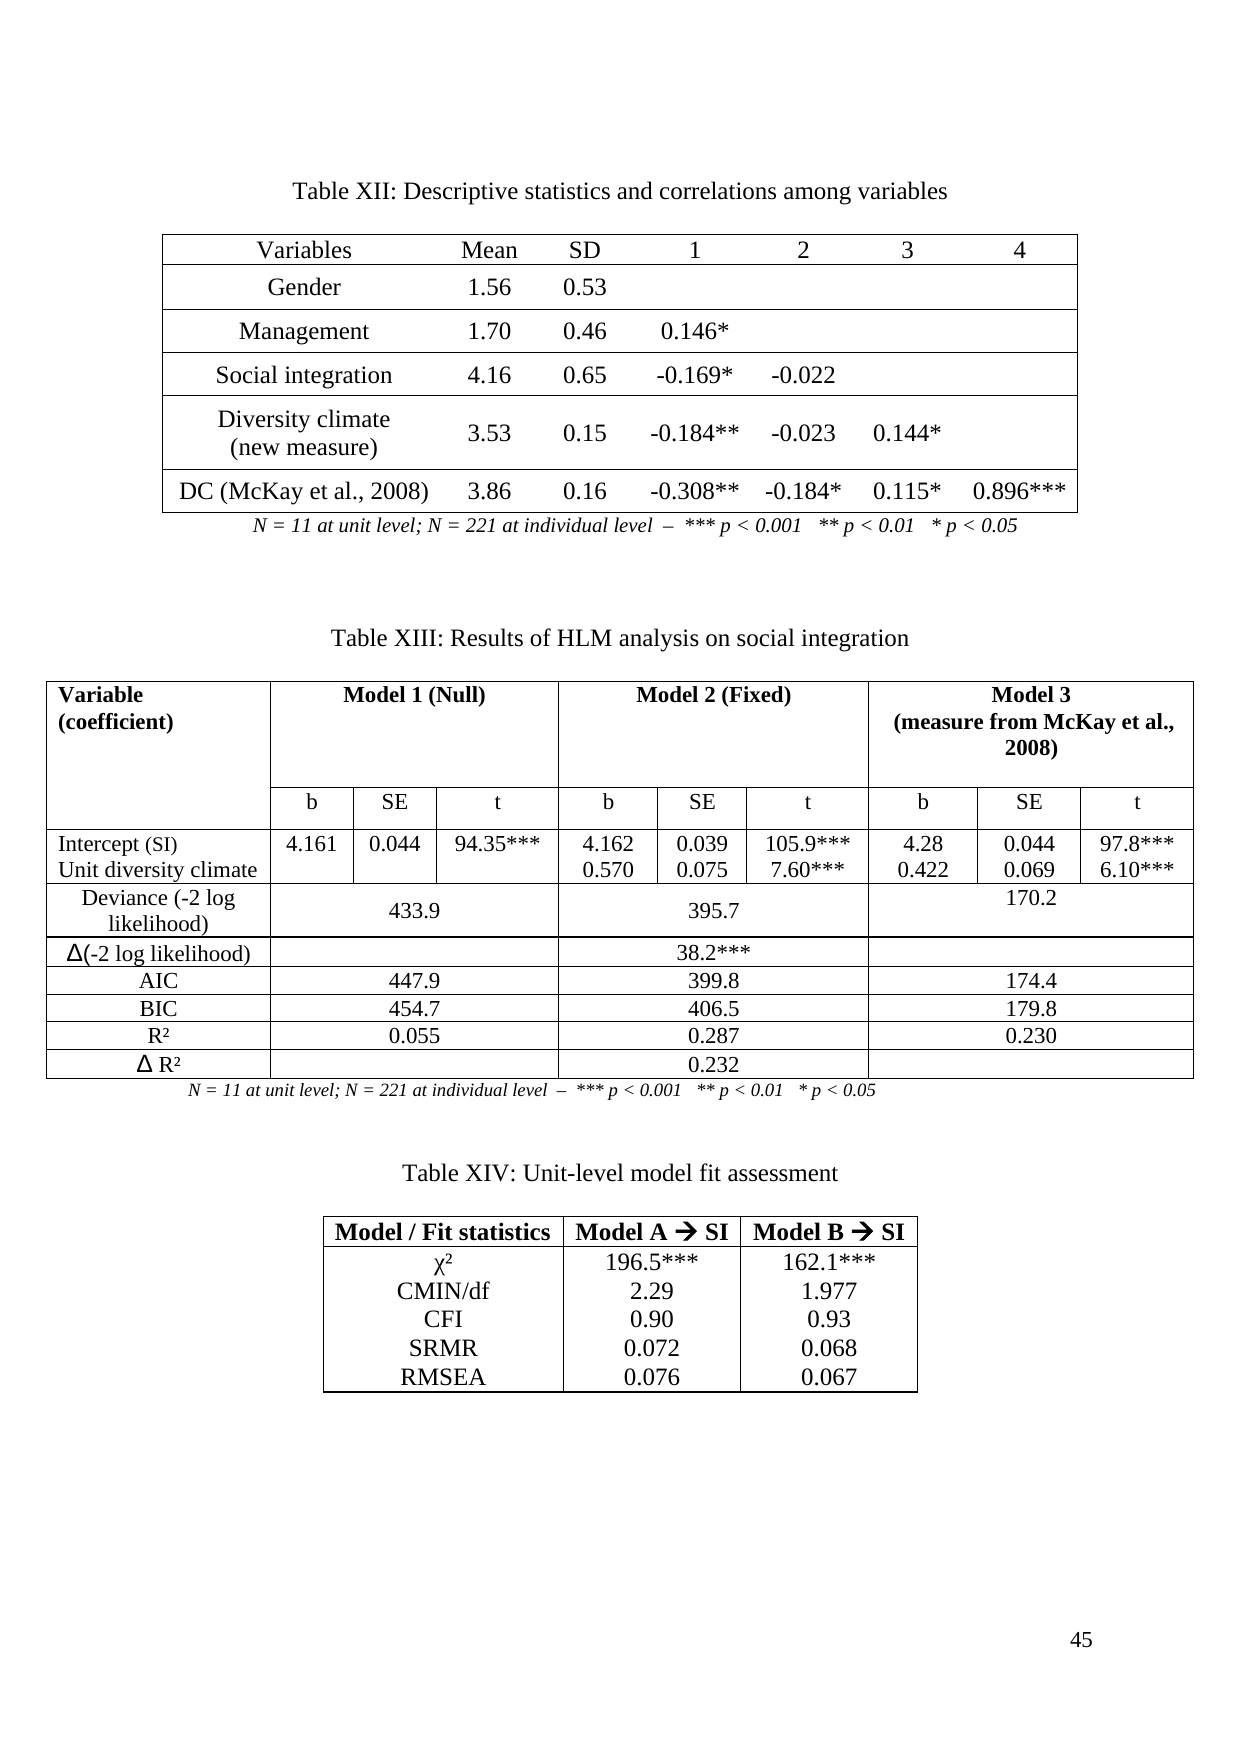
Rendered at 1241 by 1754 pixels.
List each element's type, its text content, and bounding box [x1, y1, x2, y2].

table_cell [961, 310, 1077, 352]
table_cell 0.146* [636, 310, 753, 352]
table_cell SE [978, 788, 1080, 829]
table_cell DC (McKay et al., 2008) [163, 470, 445, 512]
table_header Model 2 (Fixed) [559, 682, 868, 787]
table_cell AIC [47, 967, 270, 994]
table_cell 0.53 [533, 265, 636, 308]
table_cell 3.86 [445, 470, 533, 512]
table_cell 105.9*** 7.60*** [747, 830, 868, 883]
table_cell 0.044 [354, 830, 436, 883]
table_cell t [747, 788, 868, 829]
table_cell 395.7 [559, 884, 868, 936]
table_cell b [271, 788, 353, 829]
table_cell [753, 310, 853, 352]
table_header Model 3 (measure from McKay et al., 2008) [869, 682, 1193, 787]
table_cell b [559, 788, 657, 829]
table_cell Deviance (-2 log likelihood) [47, 884, 270, 936]
table_cell 0.144* [853, 396, 961, 468]
table_cell 94.35*** [437, 830, 558, 883]
table_cell 196.5*** 2.29 0.90 0.072 0.076 [564, 1247, 740, 1391]
table_cell [853, 310, 961, 352]
table_cell 4.161 [271, 830, 353, 883]
table_cell 1.56 [445, 265, 533, 308]
table_header 3 [853, 235, 961, 264]
table_header Variable (coefficient) [47, 682, 270, 787]
text N = 11 at unit level; N = 221 at individual level – *** p < 0.001 ** p < 0.01 * p < 0.05 [148, 513, 1092, 537]
table_cell 0.16 [533, 470, 636, 512]
table_cell 0.46 [533, 310, 636, 352]
table_cell [853, 353, 961, 395]
table_cell 447.9 [271, 967, 558, 994]
table_cell 179.8 [869, 995, 1193, 1021]
table_cell 0.896*** [961, 470, 1077, 512]
table_cell -0.184** [636, 396, 753, 468]
table_cell 4.16 [445, 353, 533, 395]
table_cell -0.184* [753, 470, 853, 512]
table_cell 0.039 0.075 [658, 830, 746, 883]
table_header Model 1 (Null) [271, 682, 558, 787]
table_cell [961, 396, 1077, 468]
table_cell 1.70 [445, 310, 533, 352]
table_cell 399.8 [559, 967, 868, 994]
table_cell 0.230 [869, 1022, 1193, 1048]
table_cell 0.287 [559, 1022, 868, 1048]
table_header Model B SI [741, 1217, 917, 1246]
text Table XII: Descriptive statistics and correlations among variables [148, 176, 1092, 205]
table_cell χ² CMIN/df CFI SRMR RMSEA [324, 1247, 563, 1391]
table_cell SE [354, 788, 436, 829]
table_cell 0.65 [533, 353, 636, 395]
table_cell [636, 265, 753, 308]
table_cell [271, 1050, 558, 1078]
table_header 4 [961, 235, 1077, 264]
table_cell [853, 265, 961, 308]
table_cell 406.5 [559, 995, 868, 1021]
table_cell Social integration [163, 353, 445, 395]
table_cell [961, 265, 1077, 308]
table_cell b [869, 788, 977, 829]
table_cell 433.9 [271, 884, 558, 936]
table_cell -0.023 [753, 396, 853, 468]
table_cell [961, 353, 1077, 395]
table_cell BIC [47, 995, 270, 1021]
table_cell 174.4 [869, 967, 1193, 994]
table_header SD [533, 235, 636, 264]
table_cell R² [47, 1022, 270, 1048]
table_cell 0.044 0.069 [978, 830, 1080, 883]
table_cell 3.53 [445, 396, 533, 468]
table_cell t [437, 788, 558, 829]
table_cell [47, 787, 270, 829]
table_cell Δ R² [47, 1050, 270, 1078]
table_cell Gender [163, 265, 445, 308]
table_cell [869, 938, 1193, 966]
text Table XIII: Results of HLM analysis on social integration [148, 623, 1092, 652]
table_cell 4.28 0.422 [869, 830, 977, 883]
table_cell 97.8*** 6.10*** [1081, 830, 1193, 883]
table_cell [753, 265, 853, 308]
table_header 2 [753, 235, 853, 264]
table_cell 38.2*** [559, 938, 868, 966]
table_cell -0.022 [753, 353, 853, 395]
table_cell [869, 1050, 1193, 1078]
table_cell -0.169* [636, 353, 753, 395]
table_cell t [1081, 788, 1193, 829]
table_cell [271, 938, 558, 966]
table_cell 454.7 [271, 995, 558, 1021]
table_header Model / Fit statistics [324, 1217, 563, 1246]
table_cell Management [163, 310, 445, 352]
table_header 1 [636, 235, 753, 264]
table_cell SE [658, 788, 746, 829]
table_cell 162.1*** 1.977 0.93 0.068 0.067 [741, 1247, 917, 1391]
table_cell Diversity climate (new measure) [163, 396, 445, 468]
table_header Model A SI [564, 1217, 740, 1246]
text Table XIV: Unit-level model fit assessment [148, 1158, 1092, 1187]
table_cell -0.308** [636, 470, 753, 512]
table_cell 0.055 [271, 1022, 558, 1048]
table_cell Δ(-2 log likelihood) [47, 938, 270, 966]
table_cell 0.115* [853, 470, 961, 512]
table_cell Intercept (SI) Unit diversity climate [47, 830, 270, 883]
table_header Mean [445, 235, 533, 264]
text N = 11 at unit level; N = 221 at individual level – *** p < 0.001 ** p < 0.01 * p < 0.05 [148, 1079, 1092, 1101]
table_header Variables [163, 235, 445, 264]
table_cell 4.162 0.570 [559, 830, 657, 883]
table_cell 170.2 [869, 884, 1193, 936]
table_cell 0.232 [559, 1050, 868, 1078]
table_cell 0.15 [533, 396, 636, 468]
